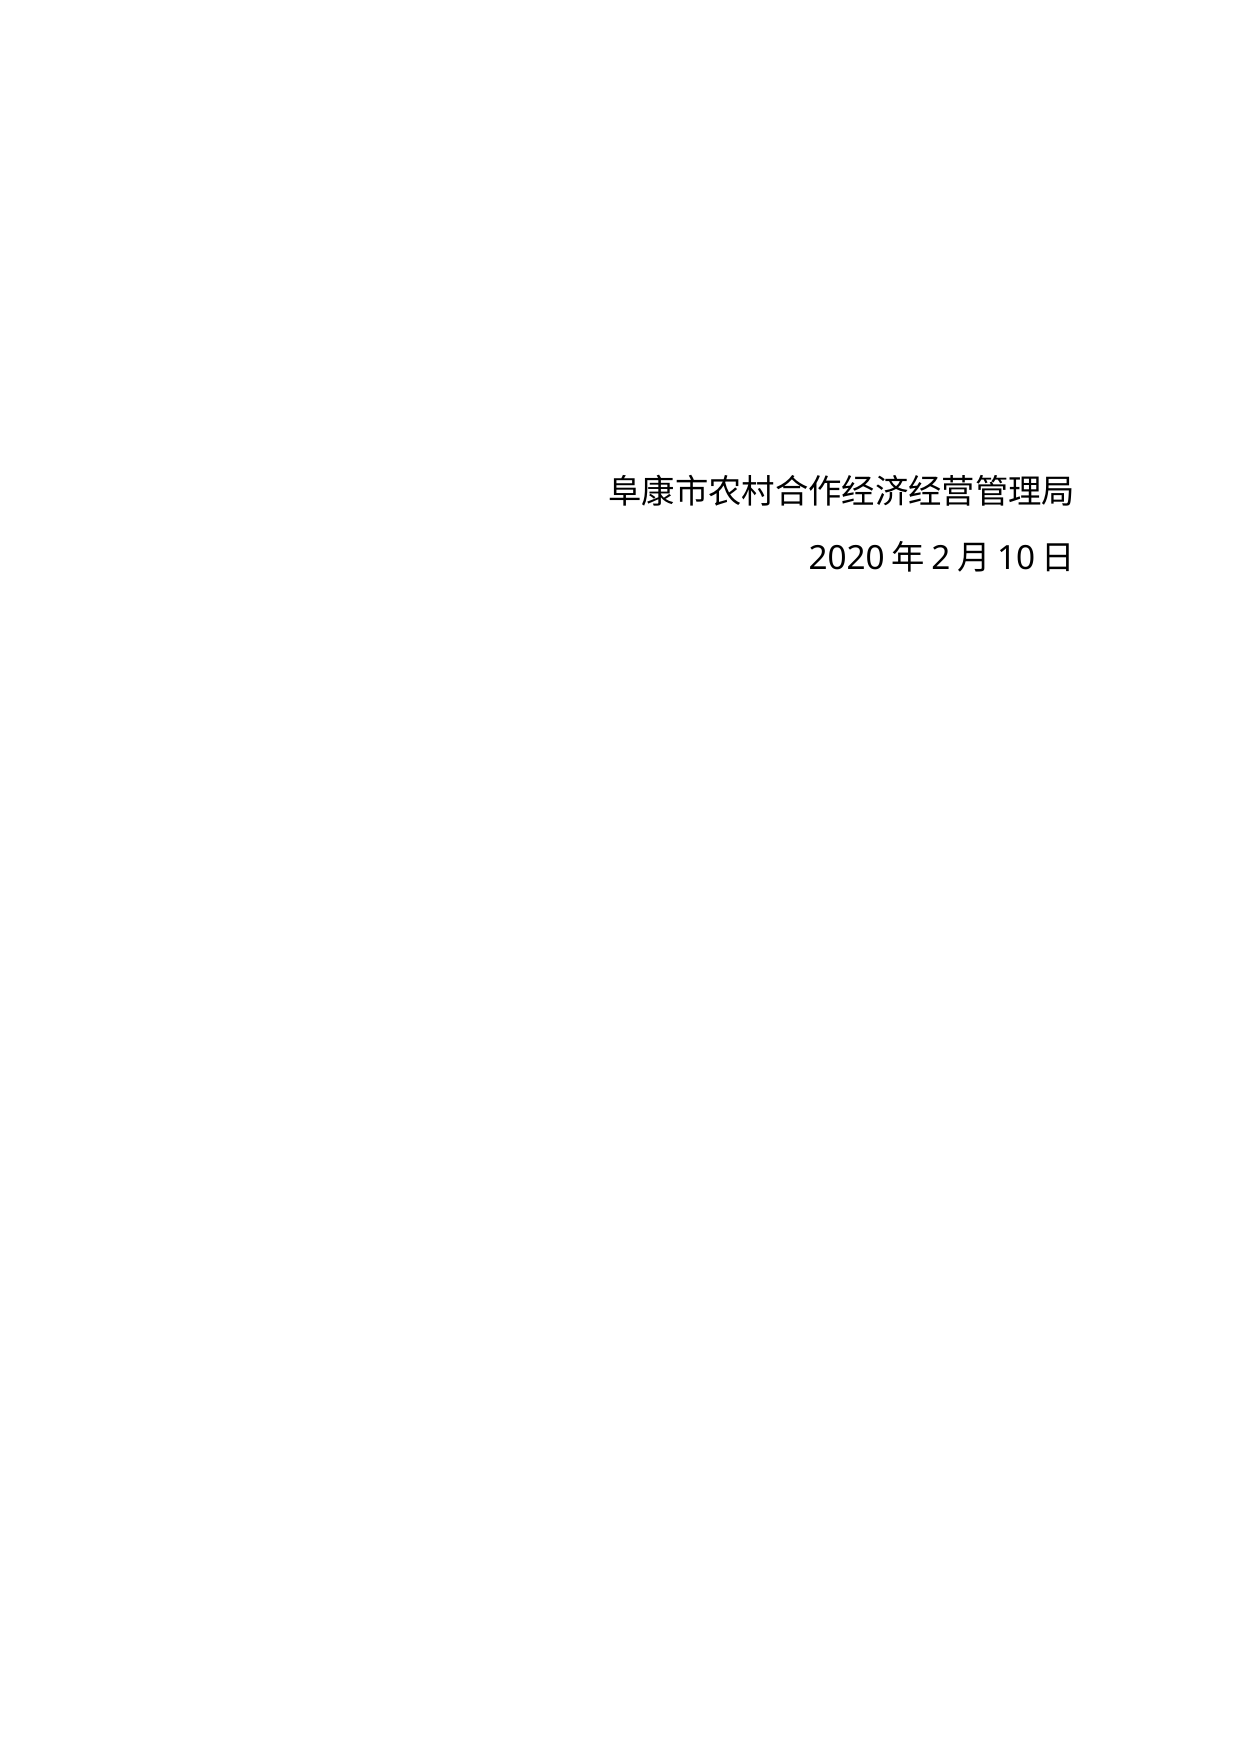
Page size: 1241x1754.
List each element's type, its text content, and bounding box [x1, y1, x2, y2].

text 2020年2月10日 [165, 522, 1075, 588]
text 阜康市农村合作经济经营管理局 [165, 456, 1075, 522]
